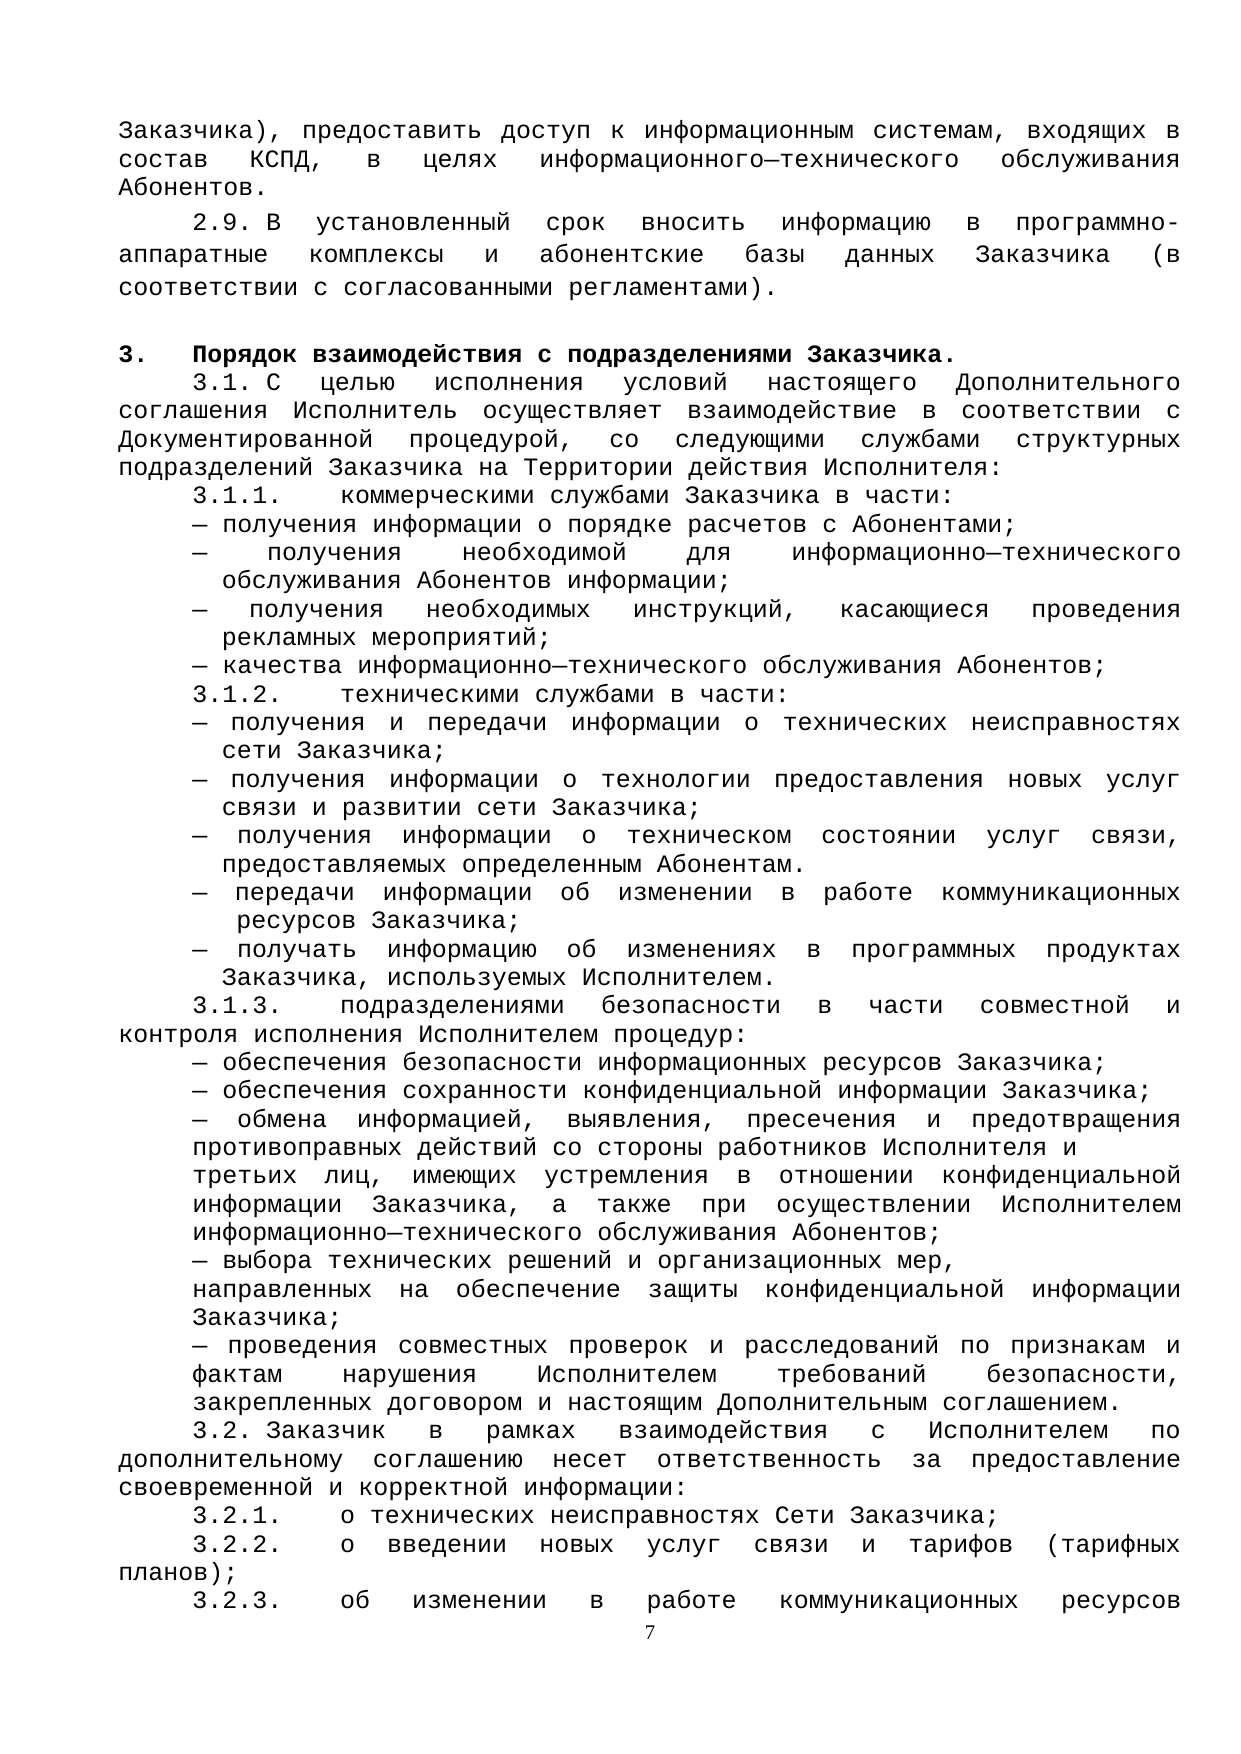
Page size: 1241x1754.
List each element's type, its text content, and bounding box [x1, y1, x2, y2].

list — получения необходимой для информационно—технического обслуживания Абонентов информации; [192, 540, 1181, 596]
list — обеспечения сохранности конфиденциальной информации Заказчика; [192, 1078, 1181, 1106]
list — получения и передачи информации о технических неисправностях сети Заказчика; [192, 710, 1181, 766]
list — получения информации о технологии предоставления новых услуг связи и развитии сети Заказчика; [192, 766, 1181, 823]
list — получения информации о порядке расчетов с Абонентами; [118, 511, 1181, 540]
list — обеспечения безопасности информационных ресурсов Заказчика; [192, 1050, 1181, 1078]
list — обмена информацией, выявления, пресечения и предотвращения противоправных действий со стороны работников Исполнителя и [192, 1106, 1181, 1163]
list третьих лиц, имеющих устремления в отношении конфиденциальной информации Заказчика, а также при осуществлении Исполнителем информационно—технического обслуживания Абонентов; [192, 1163, 1181, 1248]
list С целью исполнения условий настоящего Дополнительного соглашения Исполнитель осуществляет взаимодействие в соответствии с Документированной процедурой, со следующими службами структурных подразделений Заказчика на Территории действия Исполнителя: [118, 370, 1181, 483]
list о введении новых услуг связи и тарифов (тарифных планов); [118, 1531, 1181, 1588]
list — качества информационно—технического обслуживания Абонентов; [118, 653, 1181, 681]
list — получать информацию об изменениях в программных продуктах Заказчика, используемых Исполнителем. [192, 936, 1181, 993]
list — получения необходимых инструкций, касающиеся проведения рекламных мероприятий; [192, 596, 1181, 653]
list техническими службами в части: [118, 681, 1181, 710]
list — передачи информации об изменении в работе коммуникационных ресурсов Заказчика; [192, 880, 1181, 936]
list Порядок взаимодействия с подразделениями Заказчика. [118, 341, 1181, 370]
list — выбора технических решений и организационных мер, [192, 1248, 1181, 1276]
list Заказчик в рамках взаимодействия с Исполнителем по дополнительному соглашению несет ответственность за предоставление своевременной и корректной информации: [118, 1418, 1181, 1503]
list подразделениями безопасности в части совместной и контроля исполнения Исполнителем процедур: [118, 993, 1181, 1050]
list направленных на обеспечение защиты конфиденциальной информации Заказчика; [192, 1276, 1181, 1333]
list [118, 118, 1181, 203]
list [118, 1588, 1181, 1616]
list о технических неисправностях Сети Заказчика; [118, 1503, 1181, 1531]
list — получения информации о техническом состоянии услуг связи, предоставляемых определенным Абонентам. [192, 823, 1181, 880]
list — проведения совместных проверок и расследований по признакам и фактам нарушения Исполнителем требований безопасности, закрепленных договором и настоящим Дополнительным соглашением. [192, 1333, 1181, 1418]
list В установленный срок вносить информацию в программно-аппаратные комплексы и абонентские базы данных Заказчика (в соответствии с согласованными регламентами). [118, 209, 1181, 303]
list коммерческими службами Заказчика в части: [118, 483, 1181, 511]
